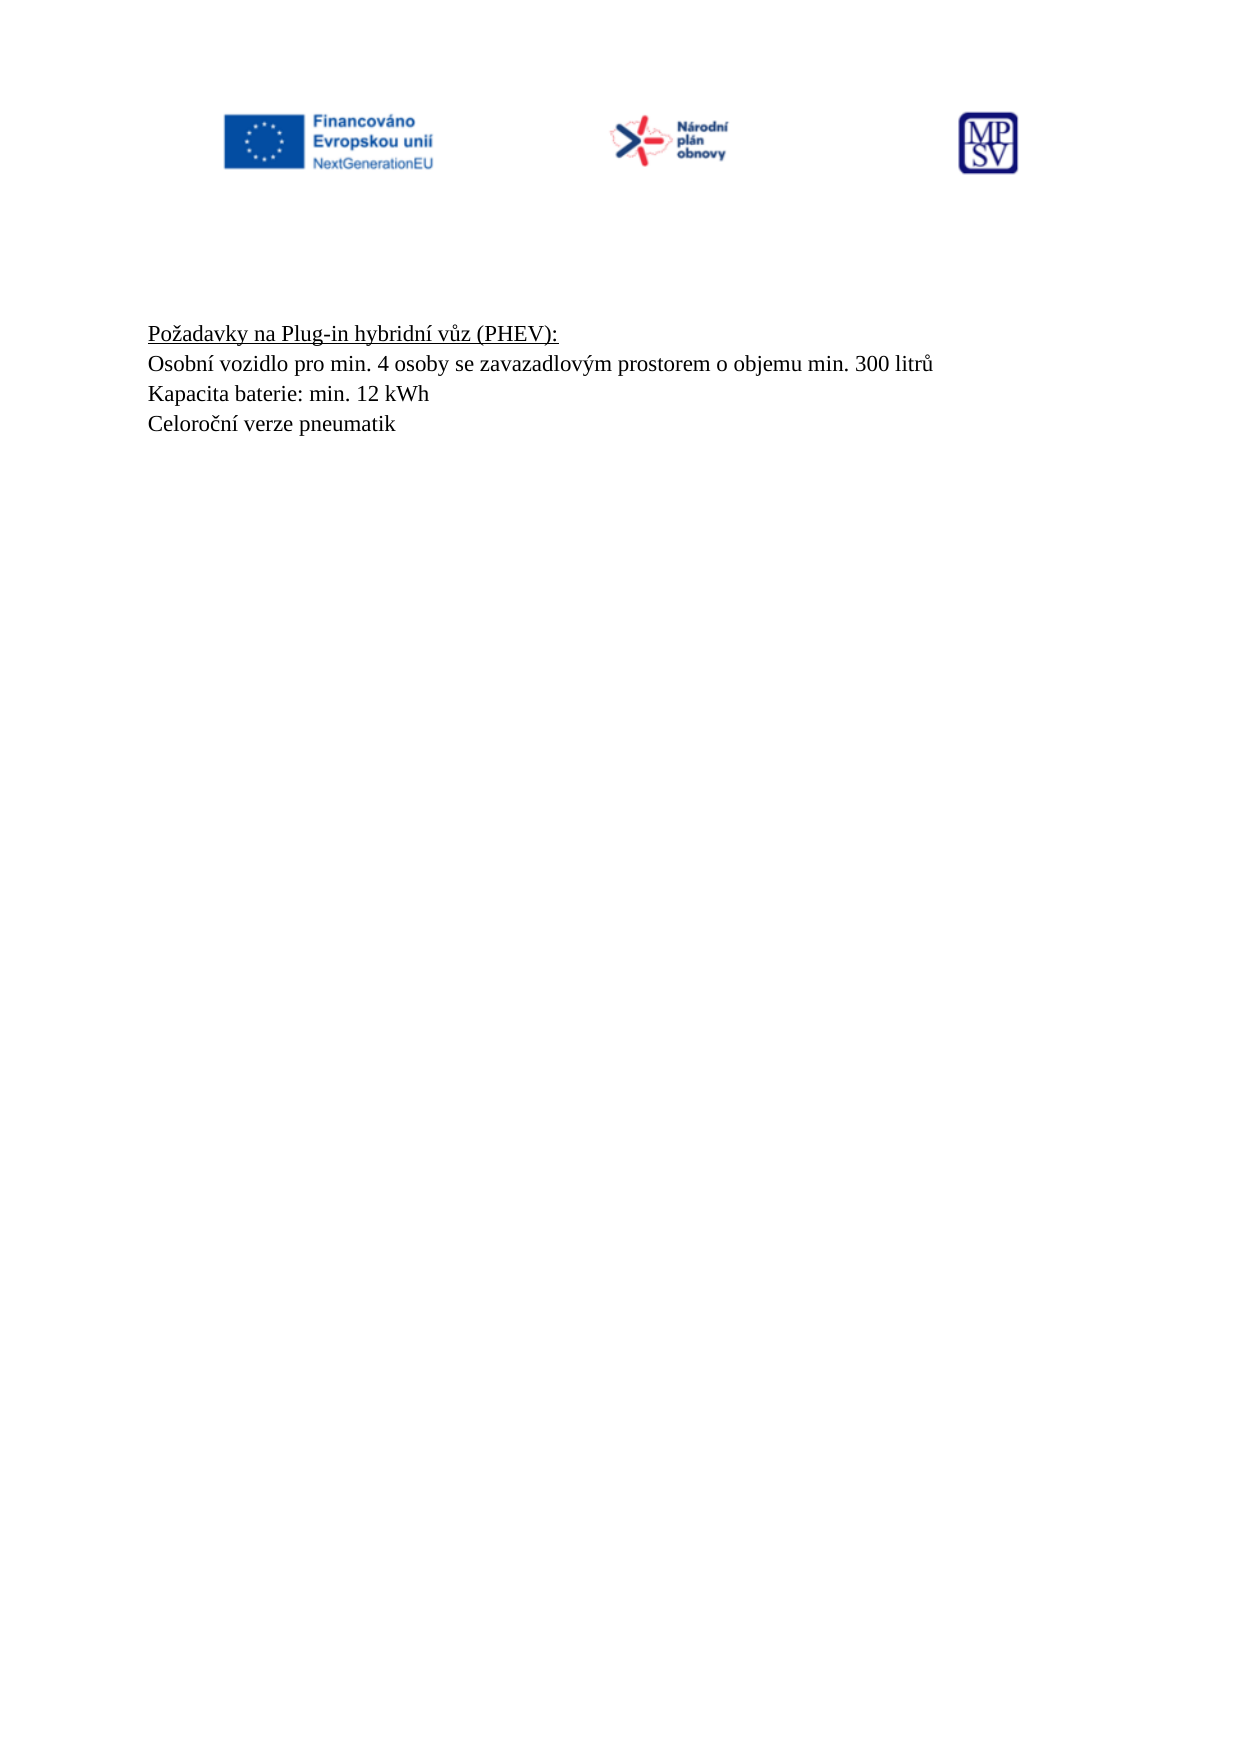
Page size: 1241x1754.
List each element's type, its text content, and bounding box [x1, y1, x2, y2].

picture [147, 73, 1093, 199]
text Osobní vozidlo pro min. 4 osoby se zavazadlovým prostorem o objemu min. 300 litrů Kapacita baterie: min. 12 kWh Celoroční verze pneumatik [148, 350, 1093, 437]
text Požadavky na Plug-in hybridní vůz (PHEV): [148, 320, 1093, 346]
